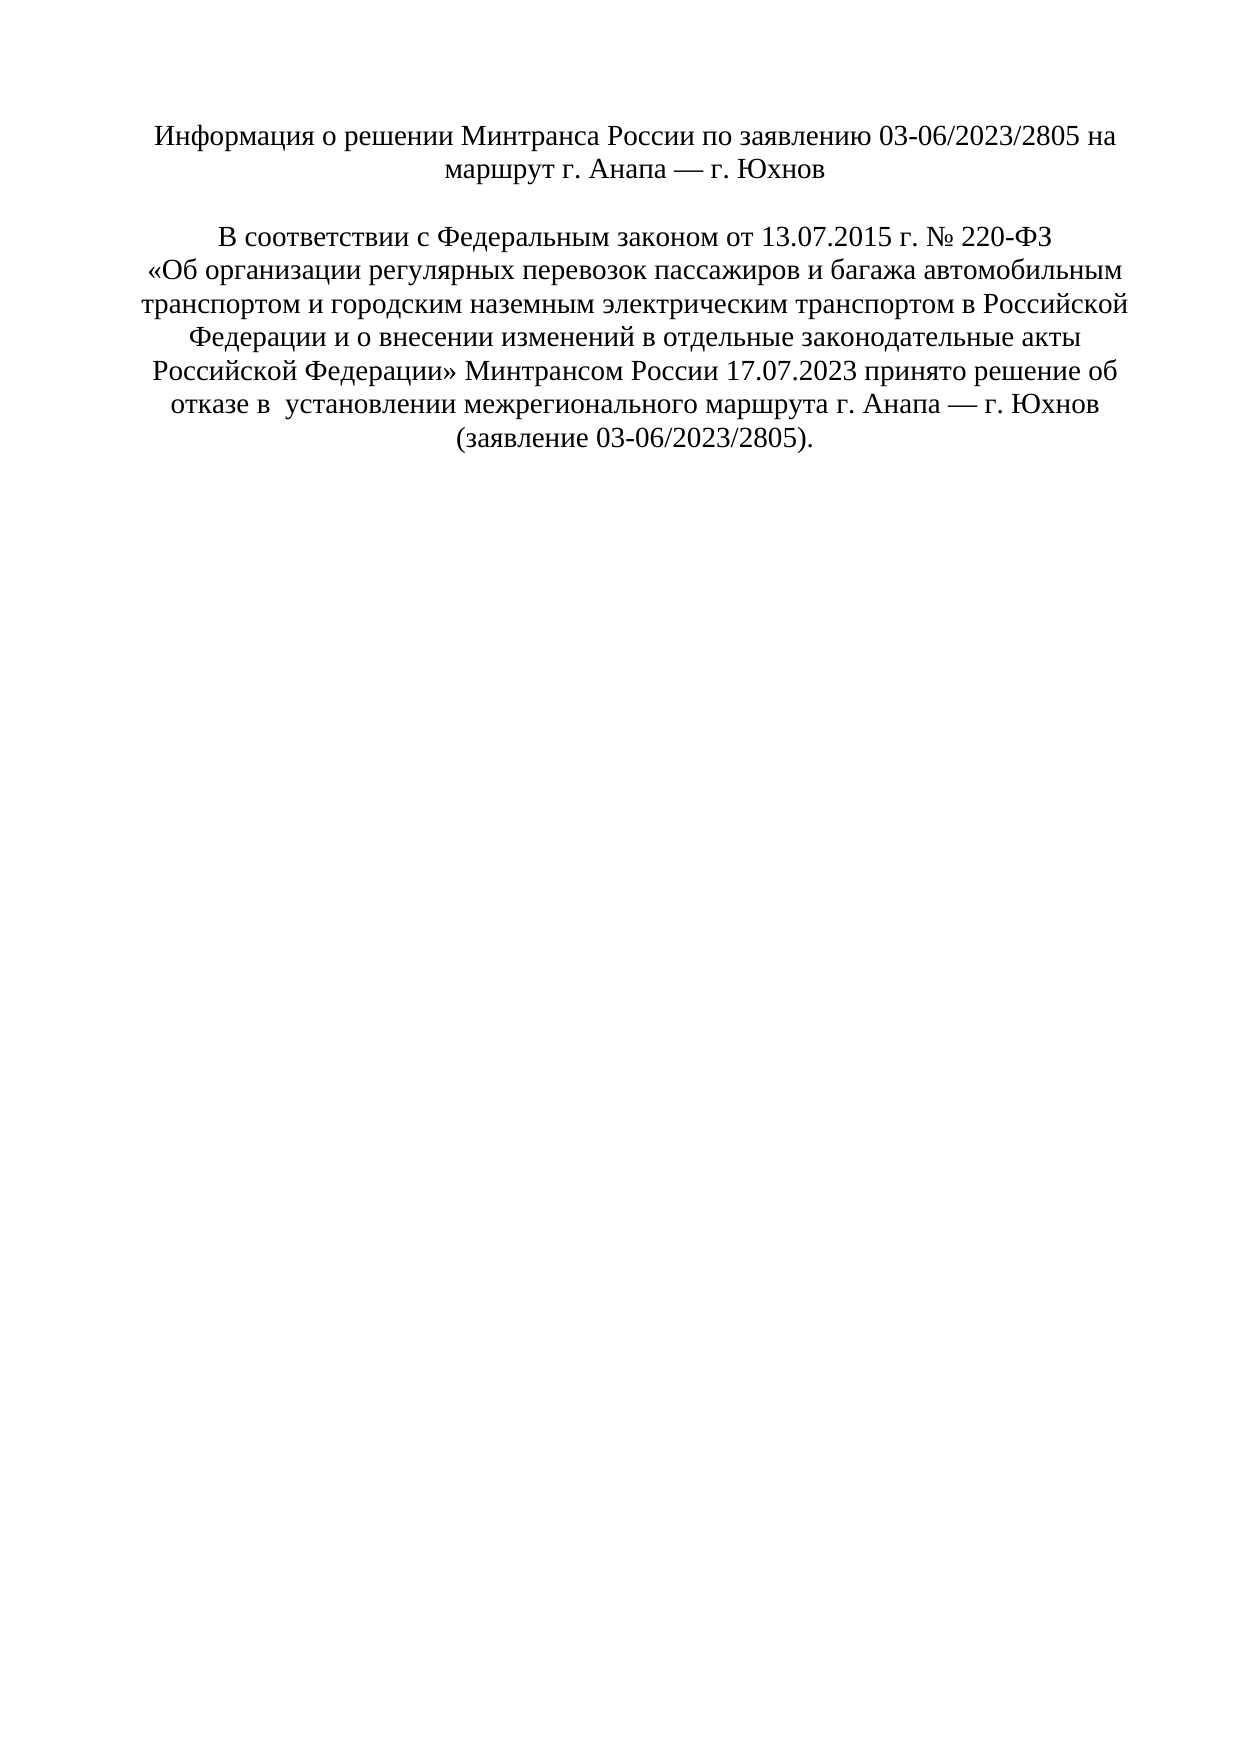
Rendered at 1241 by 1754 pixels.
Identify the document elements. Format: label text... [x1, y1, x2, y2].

text В соответствии с Федеральным законом от 13.07.2015 г. № 220-ФЗ «Об организации регулярных перевозок пассажиров и багажа автомобильным транспортом и городским наземным электрическим транспортом в Российской Федерации и о внесении изменений в отдельные законодательные акты Российской Федерации» Минтрансом России 17.07.2023 принято решение об отказе в установлении межрегионального маршрута г. Анапа — г. Юхнов (заявление 03-06/2023/2805). [118, 219, 1152, 453]
text Информация о решении Минтранса России по заявлению 03-06/2023/2805 на маршрут г. Анапа — г. Юхнов [118, 118, 1152, 185]
